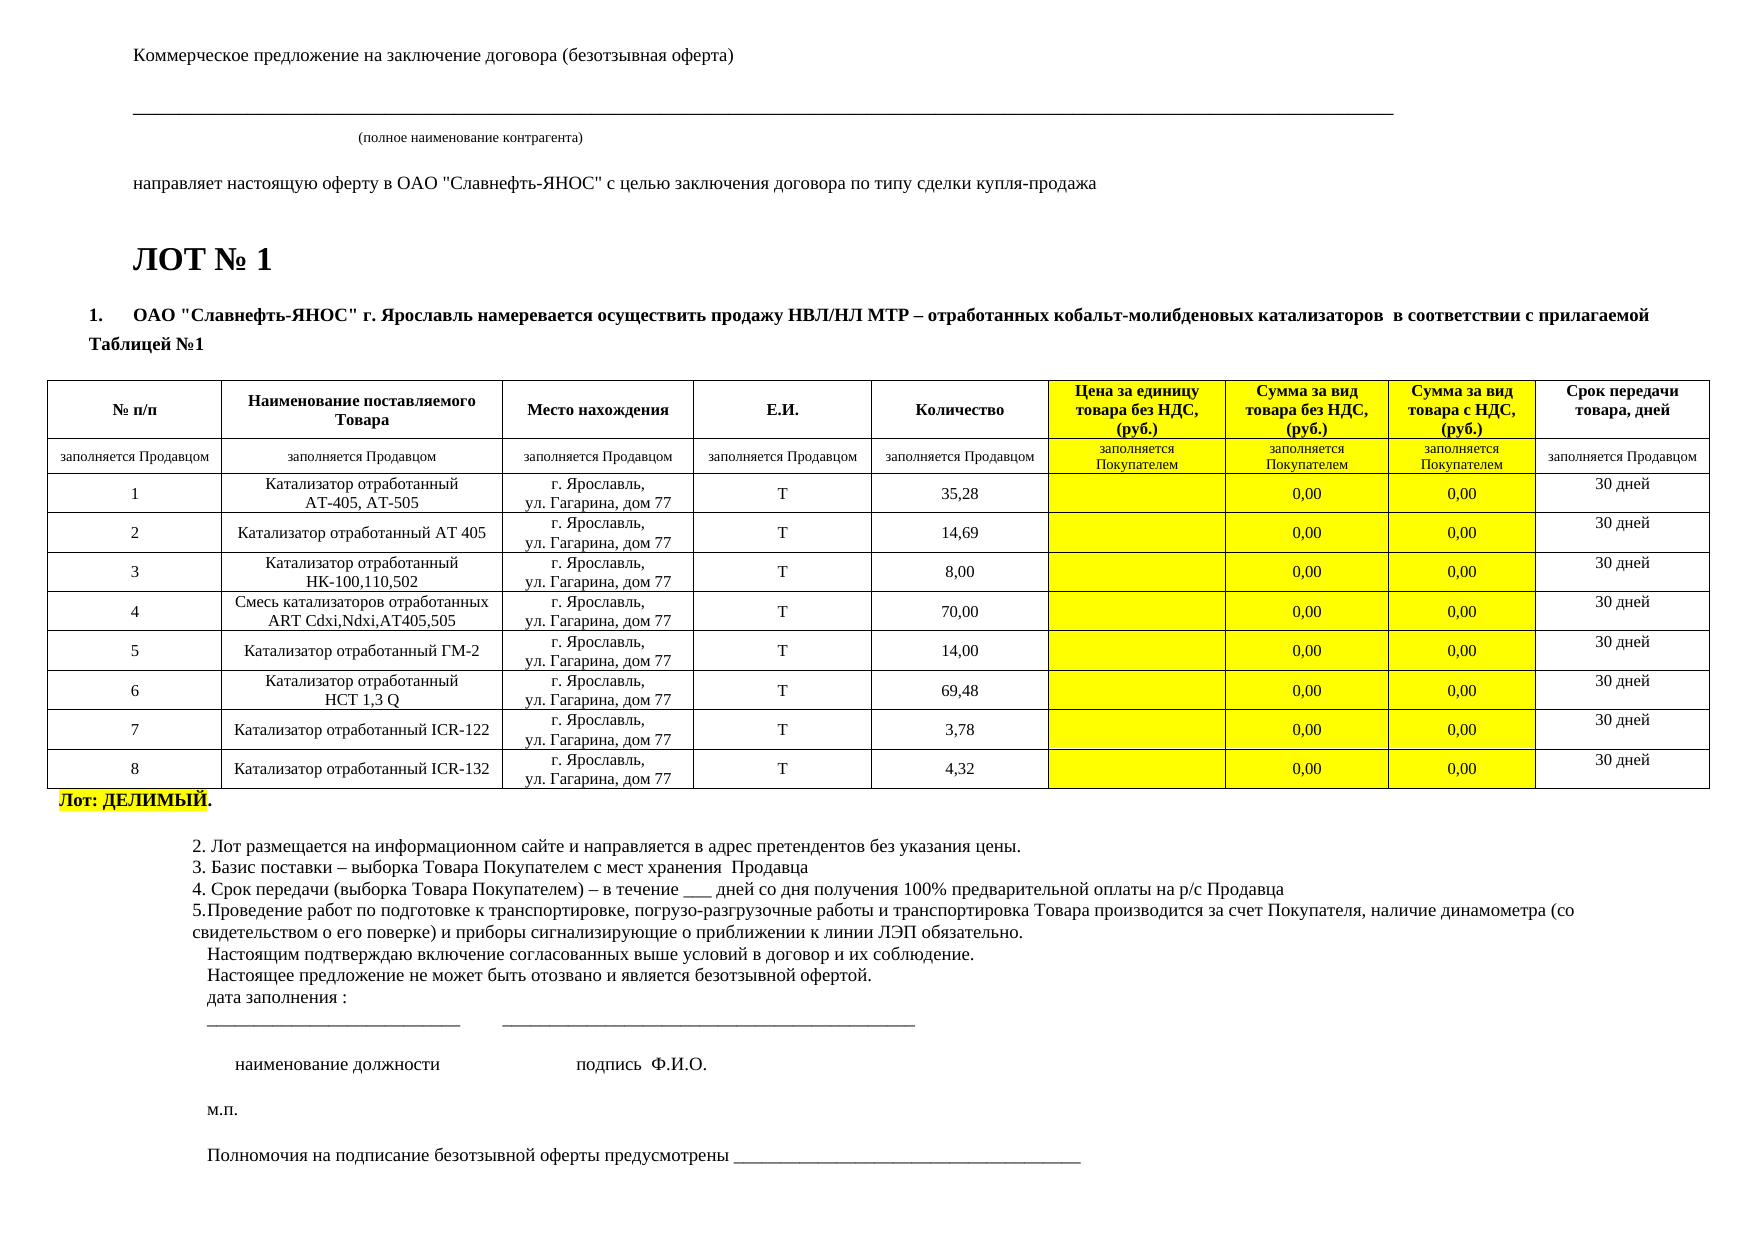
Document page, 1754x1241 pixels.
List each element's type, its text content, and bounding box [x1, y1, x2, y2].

table_cell 30 дней [1536, 553, 1709, 591]
text дата заполнения : [192, 986, 1698, 1007]
text Настоящее предложение не может быть отозвано и является безотзывной офертой. [192, 964, 1698, 986]
table_cell 3 [48, 553, 221, 591]
table_cell Т [694, 553, 871, 591]
table_cell 0,00 [1389, 474, 1535, 512]
table_cell 0,00 [1226, 474, 1388, 512]
table_cell 30 дней [1536, 631, 1709, 670]
text 3. Базис поставки – выборка Товара Покупателем с мест хранения Продавца [192, 856, 1698, 878]
table_cell заполняется Покупателем [1049, 439, 1225, 473]
table_cell 8,00 [872, 553, 1048, 591]
table_cell г. Ярославль, ул. Гагарина, дом 77 [503, 553, 693, 591]
table_cell Катализатор отработанный АТ 405 [222, 513, 502, 552]
table_cell Катализатор отработанный АТ-405, АТ-505 [222, 474, 502, 512]
table_header Количество [872, 381, 1048, 438]
text Настоящим подтверждаю включение согласованных выше условий в договор и их соблюдение. [192, 942, 1698, 964]
table_cell г. Ярославль, ул. Гагарина, дом 77 [503, 710, 693, 748]
text 2. Лот размещается на информационном сайте и направляется в адрес претендентов без указания цены. [192, 834, 1698, 856]
table_cell Смесь катализаторов отработанных ART Cdxi,Ndxi,AT405,505 [222, 592, 502, 630]
text м.п. [192, 1098, 1698, 1120]
table_cell 0,00 [1226, 750, 1388, 788]
table_cell 0,00 [1389, 513, 1535, 552]
table_cell 30 дней [1536, 513, 1709, 552]
table_cell Т [694, 513, 871, 552]
table_header Сумма за вид товара без НДС, (руб.) [1226, 381, 1388, 438]
table_cell Катализатор отработанный HCT 1,3 Q [222, 671, 502, 709]
table_cell заполняется Покупателем [1389, 439, 1535, 473]
table_cell г. Ярославль, ул. Гагарина, дом 77 [503, 474, 693, 512]
text направляет настоящую оферту в ОАО "Славнефть-ЯНОС" с целью заключения договора по типу сделки купля-продажа [59, 172, 1698, 215]
text ___________________________ ____________________________________________ [192, 1007, 1698, 1029]
table_cell 0,00 [1226, 513, 1388, 552]
table_cell 35,28 [872, 474, 1048, 512]
table_cell Т [694, 631, 871, 670]
table_cell заполняется Продавцом [872, 439, 1048, 473]
table_cell [1049, 592, 1225, 630]
table_cell Т [694, 592, 871, 630]
table_cell заполняется Продавцом [1536, 439, 1709, 473]
table_cell 7 [48, 710, 221, 748]
table_cell 4 [48, 592, 221, 630]
table_cell Катализатор отработанный ICR-122 [222, 710, 502, 748]
table_cell [1049, 513, 1225, 552]
table_cell заполняется Продавцом [694, 439, 871, 473]
table_cell 30 дней [1536, 474, 1709, 512]
table_cell 3,78 [872, 710, 1048, 748]
table_cell г. Ярославль, ул. Гагарина, дом 77 [503, 513, 693, 552]
table_cell заполняется Продавцом [503, 439, 693, 473]
table_cell 4,32 [872, 750, 1048, 788]
table_cell г. Ярославль, ул. Гагарина, дом 77 [503, 750, 693, 788]
table_header Место нахождения [503, 381, 693, 438]
table_cell Т [694, 474, 871, 512]
table_cell Катализатор отработанный НК-100,110,502 [222, 553, 502, 591]
text Полномочия на подписание безотзывной оферты предусмотрены _____________________________________ [192, 1144, 1698, 1166]
text ЛОТ № 1 [59, 239, 1698, 277]
table_cell [1049, 750, 1225, 788]
text Лот: ДЕЛИМЫЙ. [207, 789, 1698, 811]
table_cell 0,00 [1226, 592, 1388, 630]
text 4. Срок передачи (выборка Товара Покупателем) – в течение ___ дней со дня получения 100% предварительной оплаты на р/с Продавца [192, 878, 1698, 899]
table_cell 0,00 [1389, 592, 1535, 630]
table_cell 0,00 [1226, 671, 1388, 709]
table_header № п/п [48, 381, 221, 438]
table_cell 8 [48, 750, 221, 788]
table_cell 70,00 [872, 592, 1048, 630]
table_cell г. Ярославль, ул. Гагарина, дом 77 [503, 631, 693, 670]
table_cell Т [694, 750, 871, 788]
table_cell 30 дней [1536, 750, 1709, 788]
table_header Срок передачи товара, дней [1536, 381, 1709, 438]
table_cell [1049, 631, 1225, 670]
table_cell Катализатор отработанный ГМ-2 [222, 631, 502, 670]
table_cell 0,00 [1389, 553, 1535, 591]
table_cell 0,00 [1226, 631, 1388, 670]
table_header Цена за единицу товара без НДС, (руб.) [1049, 381, 1225, 438]
table_cell г. Ярославль, ул. Гагарина, дом 77 [503, 671, 693, 709]
table_cell 0,00 [1389, 631, 1535, 670]
table_header Сумма за вид товара с НДС, (руб.) [1389, 381, 1535, 438]
table_cell 6 [48, 671, 221, 709]
table_header Наименование поставляемого Товара [222, 381, 502, 438]
table_cell [1049, 474, 1225, 512]
table_cell г. Ярославль, ул. Гагарина, дом 77 [503, 592, 693, 630]
table_cell 0,00 [1389, 750, 1535, 788]
table_cell заполняется Продавцом [222, 439, 502, 473]
table_cell 14,69 [872, 513, 1048, 552]
table_cell 0,00 [1226, 710, 1388, 748]
table_cell [1049, 710, 1225, 748]
table_cell 30 дней [1536, 592, 1709, 630]
text Коммерческое предложение на заключение договора (безотзывная оферта) [59, 44, 1698, 66]
table_cell Катализатор отработанный ICR-132 [222, 750, 502, 788]
text наименование должности подпись Ф.И.О. [192, 1053, 1698, 1074]
table_cell Т [694, 671, 871, 709]
table_cell 14,00 [872, 631, 1048, 670]
text 1. ОАО "Славнефть-ЯНОС" г. Ярославль намеревается осуществить продажу НВЛ/НЛ МТР – отработанных кобальт-молибденовых катализаторов в соответствии с прилагаемой Таблицей №1 [89, 304, 1698, 355]
table_cell заполняется Покупателем [1226, 439, 1388, 473]
table_header Е.И. [694, 381, 871, 438]
table_cell 5 [48, 631, 221, 670]
table_cell [1049, 671, 1225, 709]
table_cell 2 [48, 513, 221, 552]
table_cell Т [694, 710, 871, 748]
table_cell 69,48 [872, 671, 1048, 709]
table_cell 0,00 [1389, 671, 1535, 709]
table_cell [1049, 553, 1225, 591]
table_cell заполняется Продавцом [48, 439, 221, 473]
text ______________________________________________________________________________________________________________ (полное наименование контрагента) [59, 91, 1698, 147]
table_cell 1 [48, 474, 221, 512]
table_cell 30 дней [1536, 671, 1709, 709]
text 5. Проведение работ по подготовке к транспортировке, погрузо-разгрузочные работы и транспортировка Товара производится за счет Покупателя, наличие динамометра (со свидетельством о его поверке) и приборы сигнализирующие о приближении к линии ЛЭП обязательно. [192, 899, 1698, 942]
table_cell 30 дней [1536, 710, 1709, 748]
table_cell 0,00 [1389, 710, 1535, 748]
table_cell 0,00 [1226, 553, 1388, 591]
